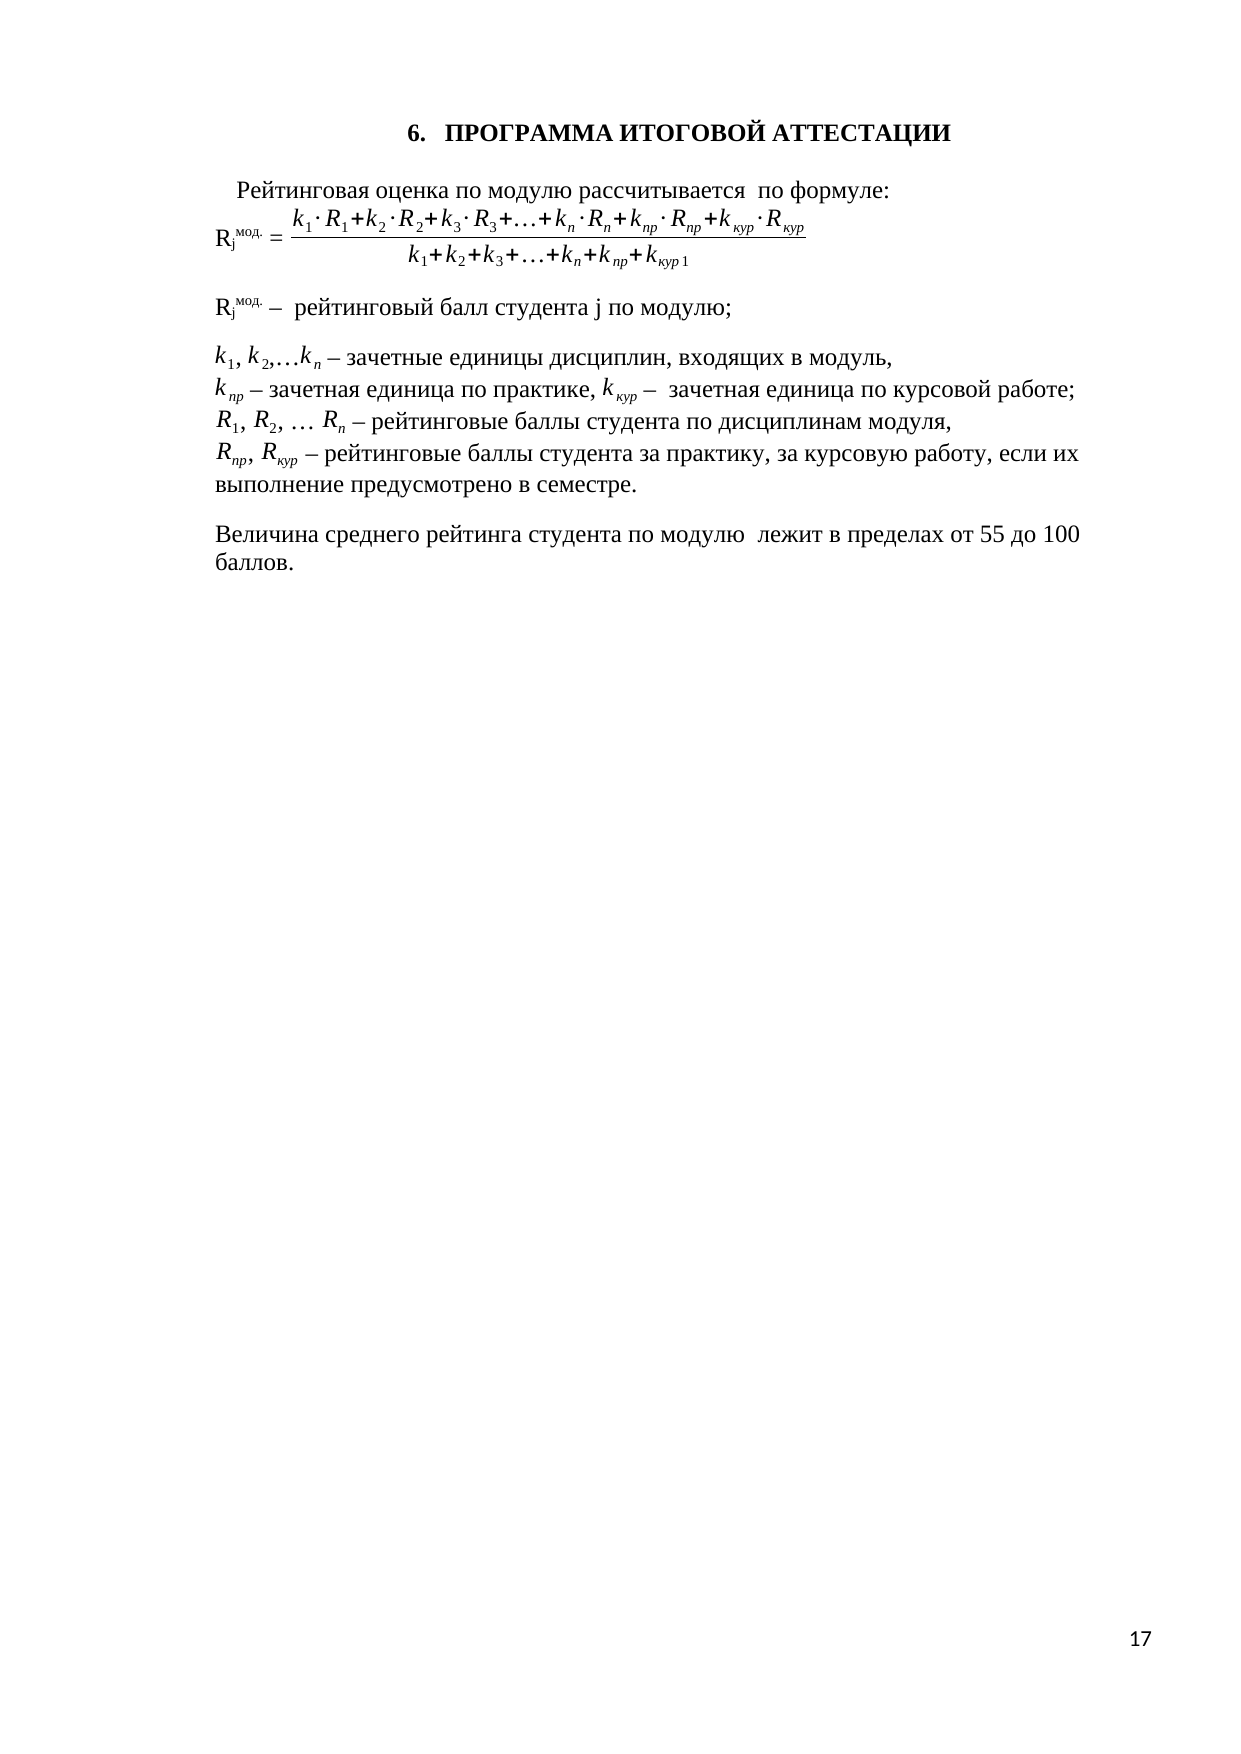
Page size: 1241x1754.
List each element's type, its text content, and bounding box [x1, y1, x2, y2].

text , , … – рейтинговые баллы студента по дисциплинам модуля, [215, 405, 1152, 437]
text Рейтинговая оценка по модулю рассчитывается по формуле: [177, 176, 1152, 204]
list ПРОГРАММА ИТОГОВОЙ АТТЕСТАЦИИ [207, 118, 1152, 147]
text , – рейтинговые баллы студента за практику, за курсовую работу, если их выполнение предусмотрено в семестре. [215, 437, 1152, 498]
text Rjмод. = [215, 204, 1152, 271]
text , ,… – зачетные единицы дисциплин, входящих в модуль, [215, 341, 1152, 373]
text Rjмод. – рейтинговый балл студента j по модулю; [215, 292, 1152, 320]
text Величина среднего рейтинга студента по модулю лежит в пределах от 55 до 100 баллов. [215, 519, 1152, 576]
text – зачетная единица по практике, – зачетная единица по курсовой работе; [215, 373, 1152, 405]
